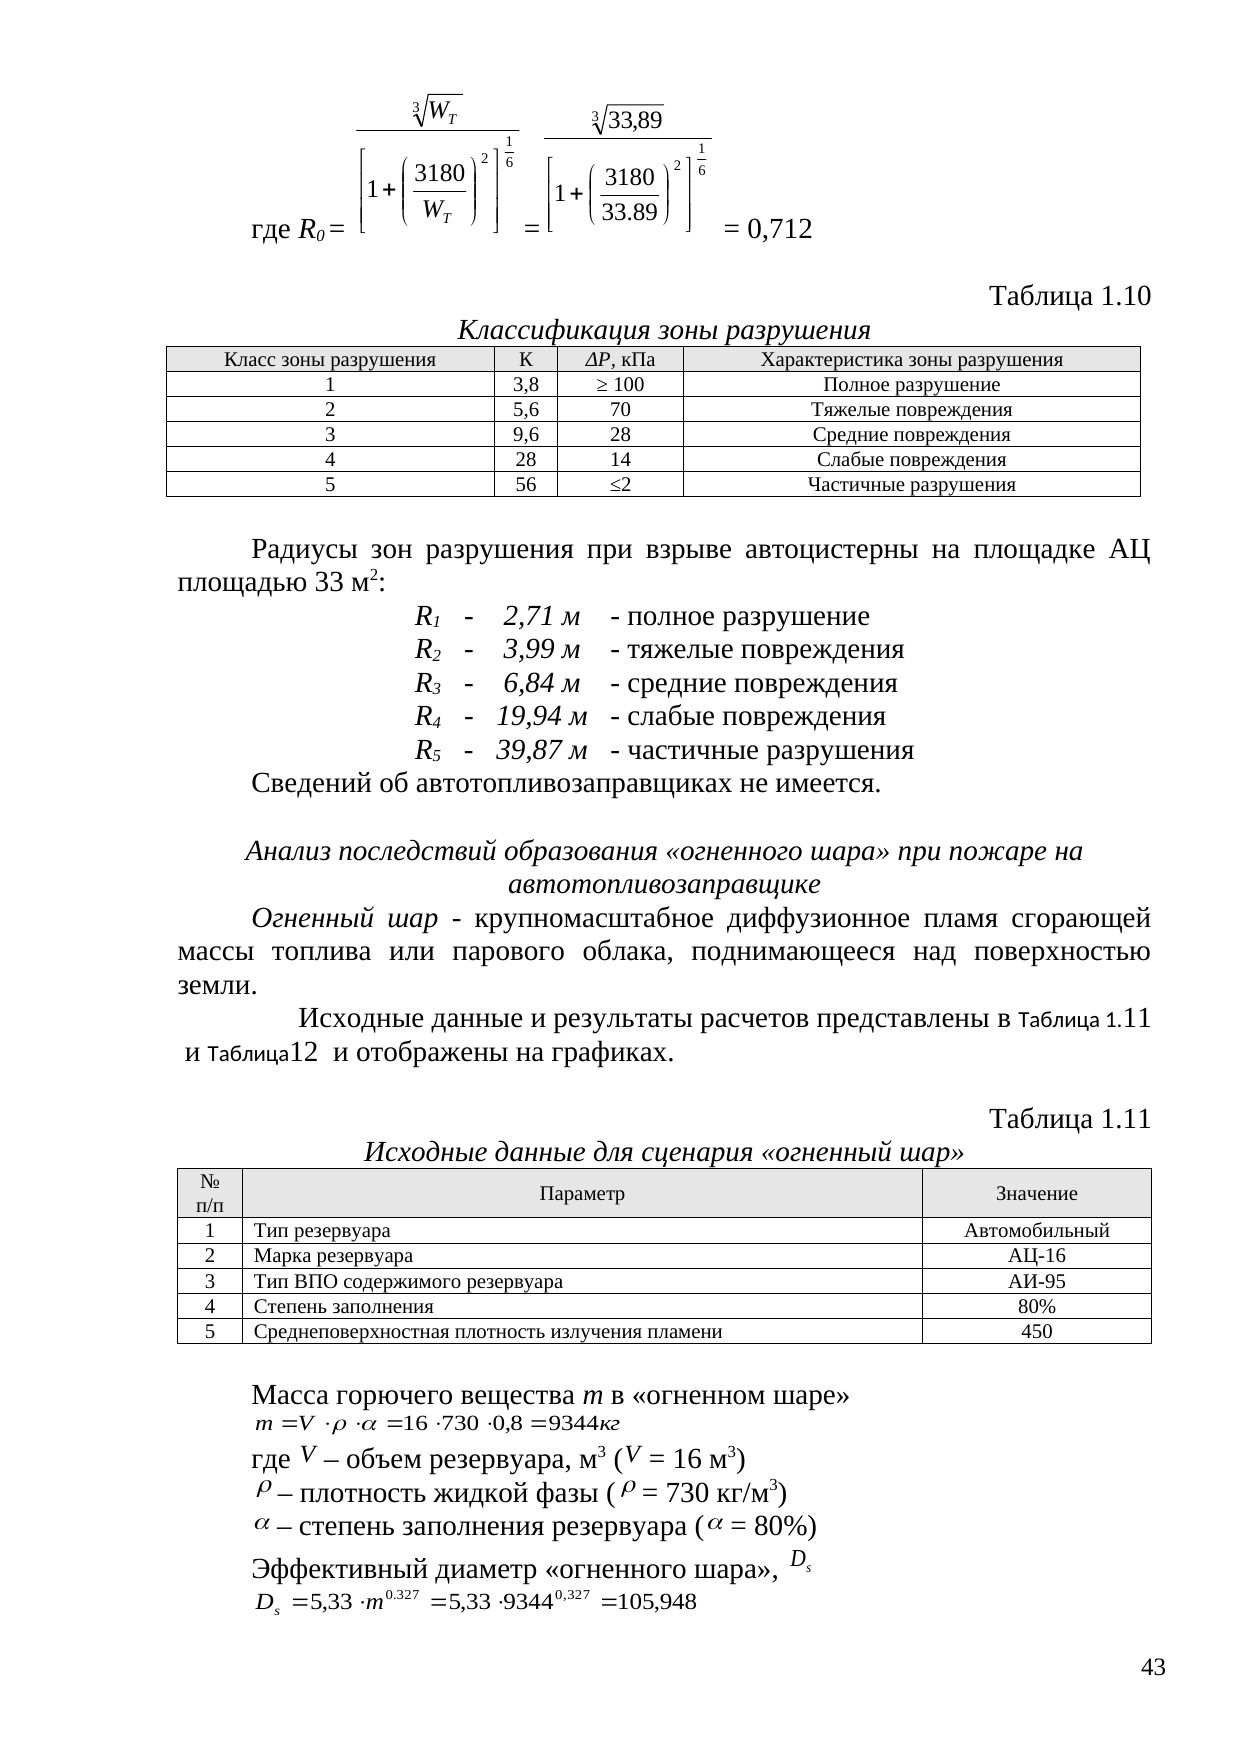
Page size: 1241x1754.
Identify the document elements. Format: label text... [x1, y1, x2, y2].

table_cell Среднеповерхностная плотность излучения пламени [243, 1319, 922, 1343]
table_cell 28 [558, 422, 683, 446]
table_cell Марка резервуара [243, 1244, 922, 1267]
table_header - [453, 598, 485, 631]
table_header Параметр [243, 1169, 922, 1217]
table_cell 4 [167, 447, 494, 471]
table_header К [495, 347, 557, 371]
text Масса горючего вещества m в «огненном шаре» [177, 1377, 1152, 1411]
table_cell [485, 732, 599, 766]
table_cell - средние повреждения [599, 665, 926, 698]
table_header № п/п [178, 1169, 242, 1217]
text и таблице 1.12 и отображены на графиках. [177, 1034, 1152, 1067]
text где R0 = = = 0,712 [177, 89, 1152, 245]
table_cell 4 [178, 1294, 242, 1318]
table_cell 70 [558, 397, 683, 421]
table_cell 3 [167, 422, 494, 446]
table_cell ≤2 [558, 472, 683, 496]
table_cell - тяжелые повреждения [599, 631, 926, 665]
table_cell R4 [403, 699, 452, 732]
table_cell 5 [167, 472, 494, 496]
table_header [485, 598, 599, 631]
table_cell Тип ВПО содержимого резервуара [243, 1269, 922, 1293]
text – плотность жидкой фазы (= 730 кг/м3) [177, 1475, 1152, 1508]
table_cell 80% [923, 1294, 1151, 1318]
table_cell Полное разрушение [684, 372, 1140, 396]
table_cell Тип резервуара [243, 1218, 922, 1242]
text Таблица 1.10 [177, 278, 1152, 312]
table_cell 5 [178, 1319, 242, 1343]
table_cell 28 [495, 447, 557, 471]
table_cell АЦ-16 [923, 1244, 1151, 1267]
table_cell [485, 631, 599, 665]
text Классификация зоны разрушения [177, 312, 1152, 346]
table_cell 3,8 [495, 372, 557, 396]
table_cell АИ-95 [923, 1269, 1151, 1293]
table_cell Слабые повреждения [684, 447, 1140, 471]
table_cell Частичные разрушения [684, 472, 1140, 496]
table_cell R5 [403, 732, 452, 766]
table_cell - [453, 665, 485, 698]
table_cell - слабые повреждения [599, 699, 926, 732]
text где – объем резервуара, м3 (= ) [177, 1440, 1152, 1475]
table_cell Тяжелые повреждения [684, 397, 1140, 421]
table_cell R3 [403, 665, 452, 698]
table_cell 56 [495, 472, 557, 496]
table_cell 2 [167, 397, 494, 421]
table_cell ≥ 100 [558, 372, 683, 396]
table_cell 2 [178, 1244, 242, 1267]
table_header ΔР, кПа [558, 347, 683, 371]
table_cell 5,6 [495, 397, 557, 421]
table_cell - [453, 699, 485, 732]
table_cell [485, 665, 599, 698]
table_cell 14 [558, 447, 683, 471]
table_cell R2 [403, 631, 452, 665]
table_header Значение [923, 1169, 1151, 1217]
text Эффективный диаметр «огненного шара», [177, 1542, 1152, 1585]
table_cell - частичные разрушения [599, 732, 926, 766]
table_cell 3 [178, 1269, 242, 1293]
text Огненный шар - крупномасштабное диффузионное пламя сгорающей массы топлива или парового облака, поднимающееся над поверхностью земли. [177, 900, 1152, 1000]
table_cell 450 [923, 1319, 1151, 1343]
table_cell Степень заполнения [243, 1294, 922, 1318]
text – степень заполнения резервуара (= 80%) [177, 1508, 1152, 1542]
table_header Характеристика зоны разрушения [684, 347, 1140, 371]
table_cell - [453, 732, 485, 766]
text Таблица 1.11 [177, 1101, 1152, 1134]
table_header Класс зоны разрушения [167, 347, 494, 371]
table_cell Средние повреждения [684, 422, 1140, 446]
text Исходные данные для сценария «огненный шар» [177, 1134, 1152, 1168]
table_header R1 [403, 598, 452, 631]
table_cell 9,6 [495, 422, 557, 446]
table_cell Автомобильный [923, 1218, 1151, 1242]
table_cell [485, 699, 599, 732]
text Радиусы зон разрушения при взрыве автоцистерны на площадке АЦ площадью 33 м2: [177, 531, 1152, 598]
table_cell 1 [178, 1218, 242, 1242]
table_cell - [453, 631, 485, 665]
text Анализ последствий образования «огненного шара» при пожаре на автотопливозаправщике [177, 833, 1152, 900]
text Сведений об автотопливозаправщиках не имеется. [177, 766, 1152, 799]
table_cell 1 [167, 372, 494, 396]
text Исходные данные и результаты расчетов представлены в таблице 1.11 [177, 1000, 1152, 1034]
table_header - полное разрушение [599, 598, 926, 631]
